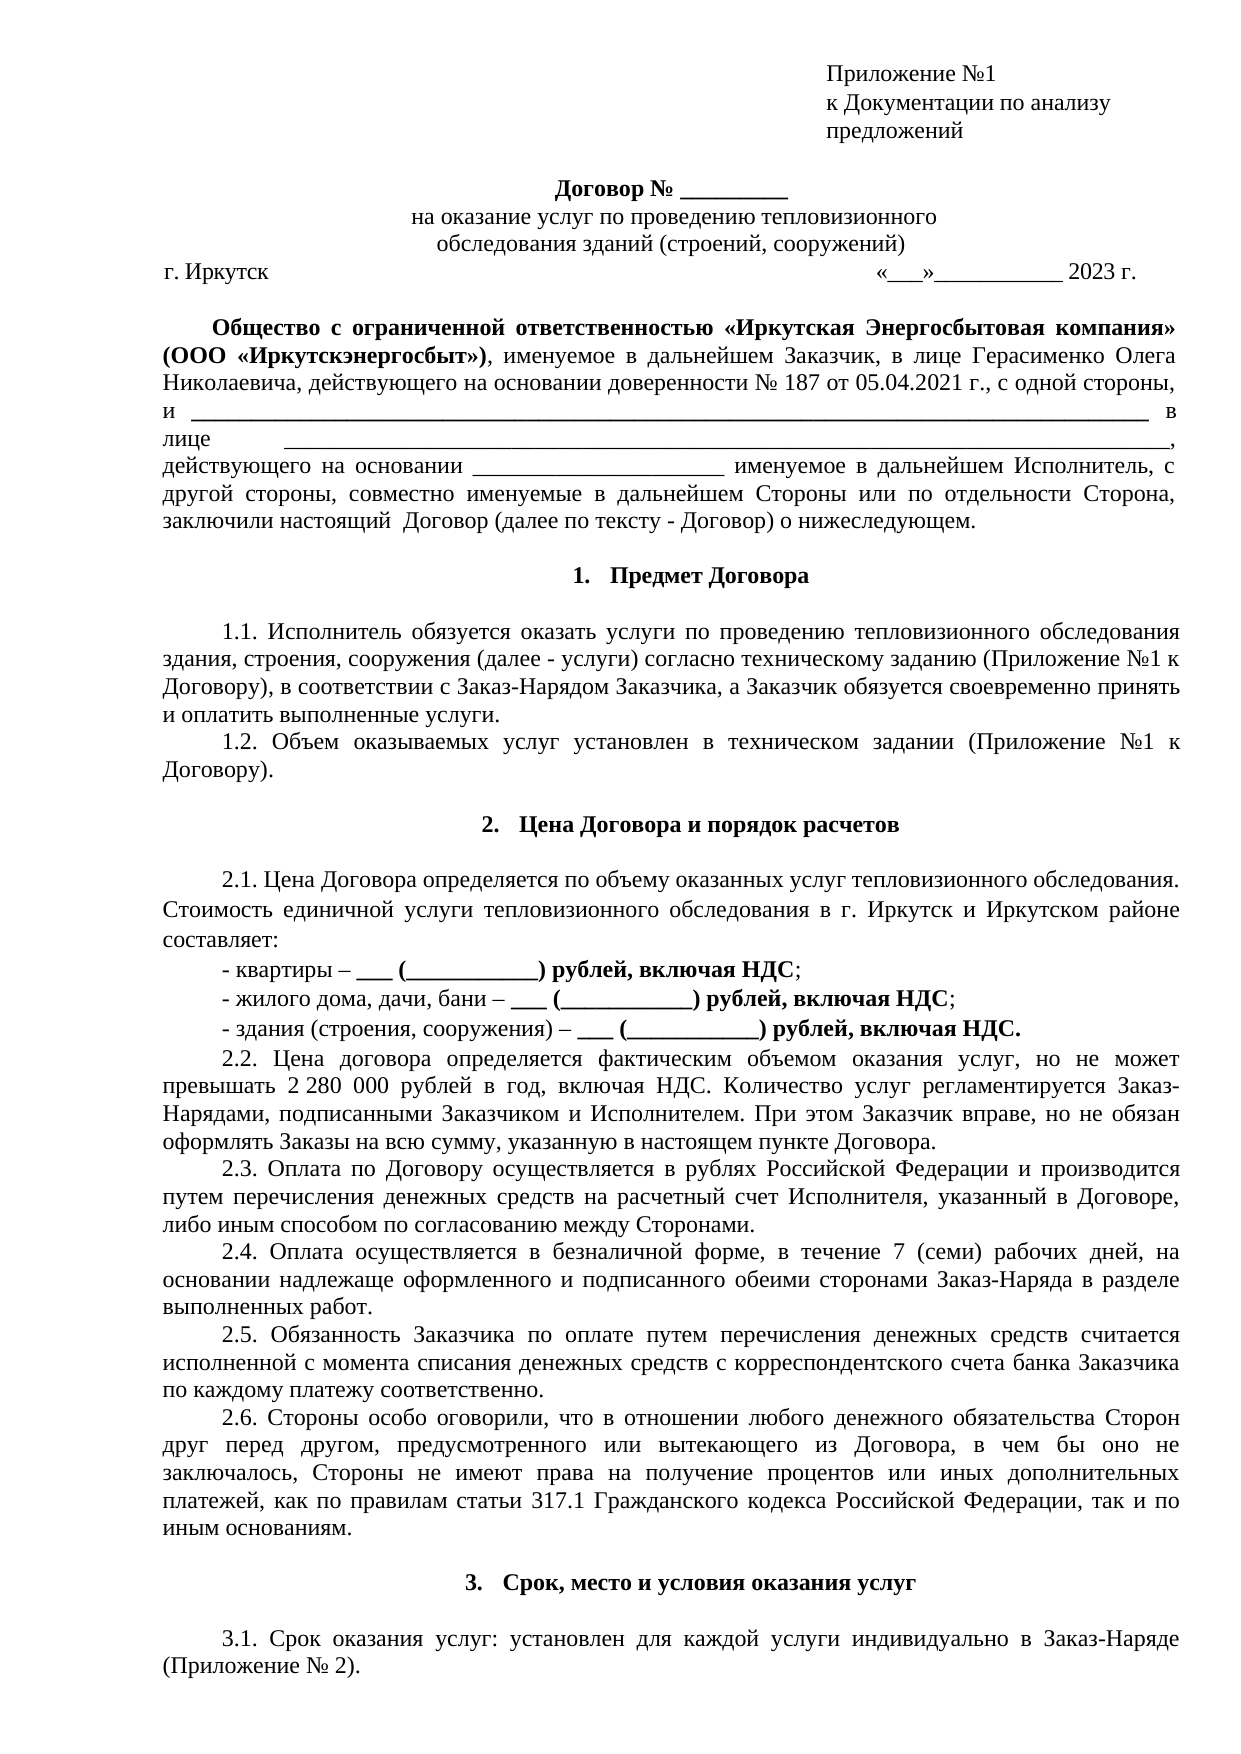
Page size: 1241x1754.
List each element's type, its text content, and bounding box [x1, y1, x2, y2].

text Приложение №1 [826, 59, 1181, 88]
text - жилого дома, дачи, бани – ___ (___________) рублей, включая НДС; [162, 984, 1181, 1012]
list Срок, место и условия оказания услуг [200, 1568, 1181, 1596]
text 2.6. Стороны особо оговорили, что в отношении любого денежного обязательства Сторон друг перед другом, предусмотренного или вытекающего из Договора, в чем бы оно не заключалось, Стороны не имеют права на получение процентов или иных дополнительных платежей, как по правилам статьи 317.1 Гражданского кодекса Российской Федерации, так и по иным основаниям. [162, 1403, 1181, 1541]
text 2.2. Цена договора определяется фактическим объемом оказания услуг, но не может превышать 2 280 000 рублей в год, включая НДС. Количество услуг регламентируется Заказ-Нарядами, подписанными Заказчиком и Исполнителем. При этом Заказчик вправе, но не обязан оформлять Заказы на всю сумму, указанную в настоящем пункте Договора. [162, 1044, 1181, 1154]
text 2.5. Обязанность Заказчика по оплате путем перечисления денежных средств считается исполненной с момента списания денежных средств с корреспондентского счета банка Заказчика по каждому платежу соответственно. [162, 1320, 1181, 1403]
text Общество с ограниченной ответственностью «Иркутская Энергосбытовая компания» (ООО «Иркутскэнергосбыт»), именуемое в дальнейшем Заказчик, в лице Герасименко Олега Николаевича, действующего на основании доверенности № 187 от 05.04.2021 г., с одной стороны, и ________________________________________________________________________________ в лице __________________________________________________________________________, действующего на основании _____________________ именуемое в дальнейшем Исполнитель, с другой стороны, совместно именуемые в дальнейшем Стороны или по отдельности Сторона, заключили настоящий Договор (далее по тексту - Договор) о нижеследующем. [162, 313, 1177, 534]
text 2.4. Оплата осуществляется в безналичной форме, в течение 7 (семи) рабочих дней, на основании надлежаще оформленного и подписанного обеими сторонами Заказ-Наряда в разделе выполненных работ. [162, 1237, 1181, 1320]
list Цена Договора и порядок расчетов [200, 810, 1181, 838]
text г. Иркутск «___»___________ 2023 г. [164, 257, 1181, 284]
text 2.3. Оплата по Договору осуществляется в рублях Российской Федерации и производится путем перечисления денежных средств на расчетный счет Исполнителя, указанный в Договоре, либо иным способом по согласованию между Сторонами. [162, 1154, 1181, 1237]
list Предмет Договора [200, 562, 1181, 589]
text 1.2. Объем оказываемых услуг установлен в техническом задании (Приложение №1 к Договору). [162, 727, 1181, 782]
text - здания (строения, сооружения) – ___ (___________) рублей, включая НДС. [162, 1014, 1181, 1042]
text Договор № _________ [346, 173, 996, 202]
text 3.1. Срок оказания услуг: установлен для каждой услуги индивидуально в Заказ-Наряде (Приложение № 2). [162, 1624, 1181, 1679]
text к Документации по анализу предложений [826, 88, 1181, 145]
text 2.1. Цена Договора определяется по объему оказанных услуг тепловизионного обследования. Стоимость единичной услуги тепловизионного обследования в г. Иркутск и Иркутском районе составляет: [162, 865, 1181, 952]
text 1.1. Исполнитель обязуется оказать услуги по проведению тепловизионного обследования здания, строения, сооружения (далее - услуги) согласно техническому заданию (Приложение №1 к Договору), в соответствии с Заказ-Нарядом Заказчика, а Заказчик обязуется своевременно принять и оплатить выполненные услуги. [162, 617, 1181, 727]
text - квартиры – ___ (___________) рублей, включая НДС; [162, 954, 1181, 982]
text на оказание услуг по проведению тепловизионного обследования зданий (строений, сооружений) [346, 202, 996, 257]
